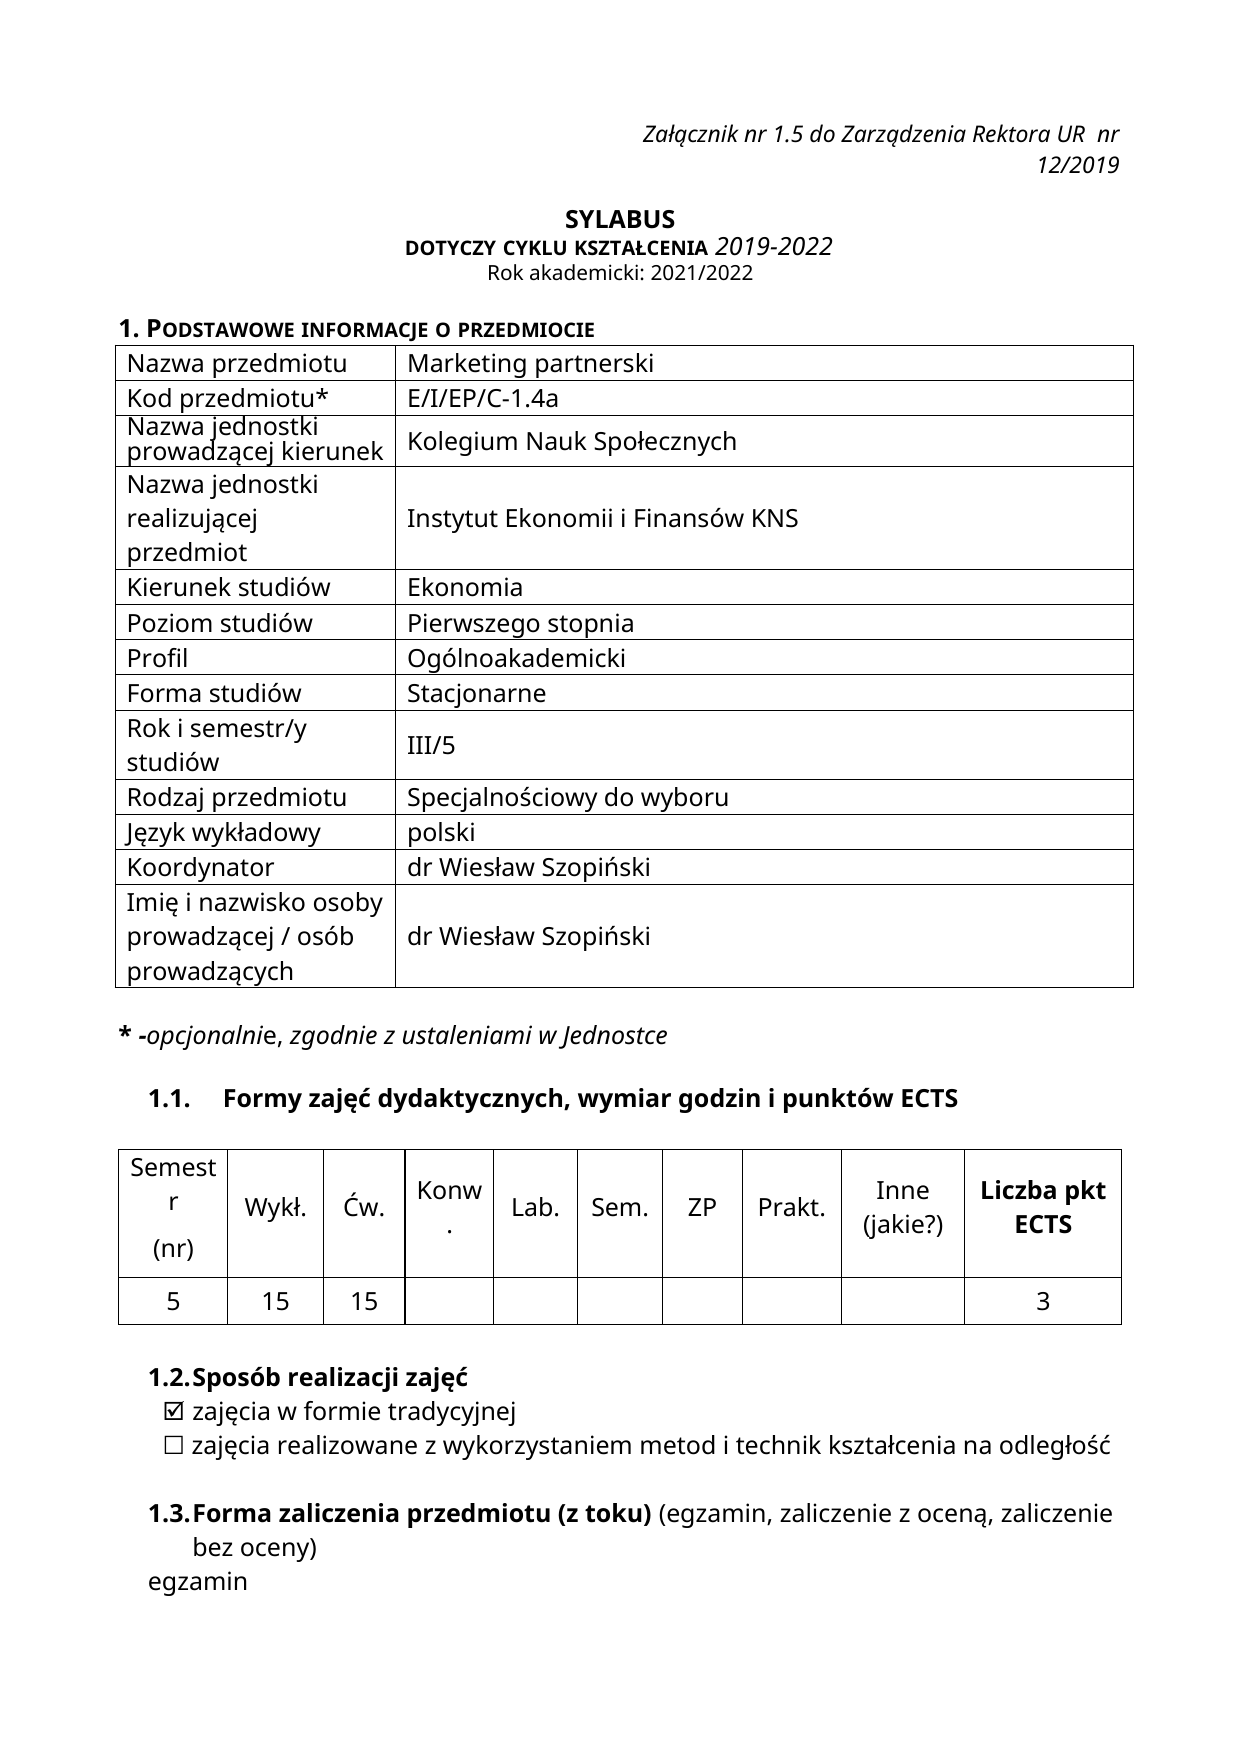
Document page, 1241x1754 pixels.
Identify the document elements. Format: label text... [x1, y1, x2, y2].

text zajęcia w formie tradycyjnej [162, 1393, 1122, 1427]
table_cell Kolegium Nauk Społecznych [396, 416, 1133, 466]
table_cell dr Wiesław Szopiński [396, 850, 1133, 884]
text 1. Podstawowe informacje o przedmiocie [118, 311, 1122, 344]
table_cell Nazwa jednostki prowadzącej kierunek [116, 416, 395, 466]
text 1.3. Forma zaliczenia przedmiotu (z toku) (egzamin, zaliczenie z oceną, zaliczenie bez oceny) [148, 1496, 1122, 1564]
table_cell [578, 1278, 662, 1324]
text SYLABUS [118, 201, 1122, 236]
table_cell Specjalnościowy do wyboru [396, 780, 1133, 814]
table_cell Język wykładowy [116, 815, 395, 849]
table_cell Nazwa jednostki realizującej przedmiot [116, 467, 395, 569]
table_cell 5 [119, 1278, 227, 1324]
table_cell Kierunek studiów [116, 570, 395, 604]
list Formy zajęć dydaktycznych, wymiar godzin i punktów ECTS [148, 1081, 1122, 1115]
table_cell Rodzaj przedmiotu [116, 780, 395, 814]
table_cell [842, 1278, 964, 1324]
table_header Inne (jakie?) [842, 1150, 964, 1277]
table_cell Rok i semestr/y studiów [116, 711, 395, 779]
table_header Sem. [578, 1150, 662, 1277]
text ☐ zajęcia realizowane z wykorzystaniem metod i technik kształcenia na odległość [162, 1427, 1122, 1461]
table_cell Pierwszego stopnia [396, 605, 1133, 639]
table_cell Instytut Ekonomii i Finansów KNS [396, 467, 1133, 569]
table_cell E/I/EP/C-1.4a [396, 381, 1133, 415]
table_cell Poziom studiów [116, 605, 395, 639]
table_header Prakt. [743, 1150, 841, 1277]
table_cell Forma studiów [116, 675, 395, 709]
table_header Liczba pkt ECTS [965, 1150, 1121, 1277]
table_cell Ogólnoakademicki [396, 640, 1133, 674]
table_cell Ekonomia [396, 570, 1133, 604]
table_cell [663, 1278, 742, 1324]
table_cell [743, 1278, 841, 1324]
table_header Semestr (nr) [119, 1150, 227, 1277]
table_cell 3 [965, 1278, 1121, 1324]
table_header Marketing partnerski [396, 346, 1133, 380]
table_cell [494, 1278, 577, 1324]
table_cell dr Wiesław Szopiński [396, 885, 1133, 987]
text 1.2. Sposób realizacji zajęć [148, 1359, 1122, 1393]
table_header Nazwa przedmiotu [116, 346, 395, 380]
table_header Lab. [494, 1150, 577, 1277]
table_cell 15 [228, 1278, 323, 1324]
table_cell Profil [116, 640, 395, 674]
table_cell Koordynator [116, 850, 395, 884]
text * -opcjonalnie, zgodnie z ustaleniami w Jednostce [118, 1017, 1122, 1051]
text dotyczy cyklu kształcenia 2019-2022 [118, 236, 1122, 261]
table_header Wykł. [228, 1150, 323, 1277]
table_header Konw. [406, 1150, 493, 1277]
table_cell polski [396, 815, 1133, 849]
table_cell Imię i nazwisko osoby prowadzącej / osób prowadzących [116, 885, 395, 987]
text Rok akademicki: 2021/2022 [118, 261, 1122, 286]
text egzamin [148, 1564, 1122, 1598]
table_cell III/5 [396, 711, 1133, 779]
table_header Ćw. [324, 1150, 404, 1277]
table_cell 15 [324, 1278, 404, 1324]
table_cell [406, 1278, 493, 1324]
text Załącznik nr 1.5 do Zarządzenia Rektora UR nr 12/2019 [118, 118, 1122, 181]
table_cell Kod przedmiotu* [116, 381, 395, 415]
table_cell Stacjonarne [396, 675, 1133, 709]
table_header ZP [663, 1150, 742, 1277]
